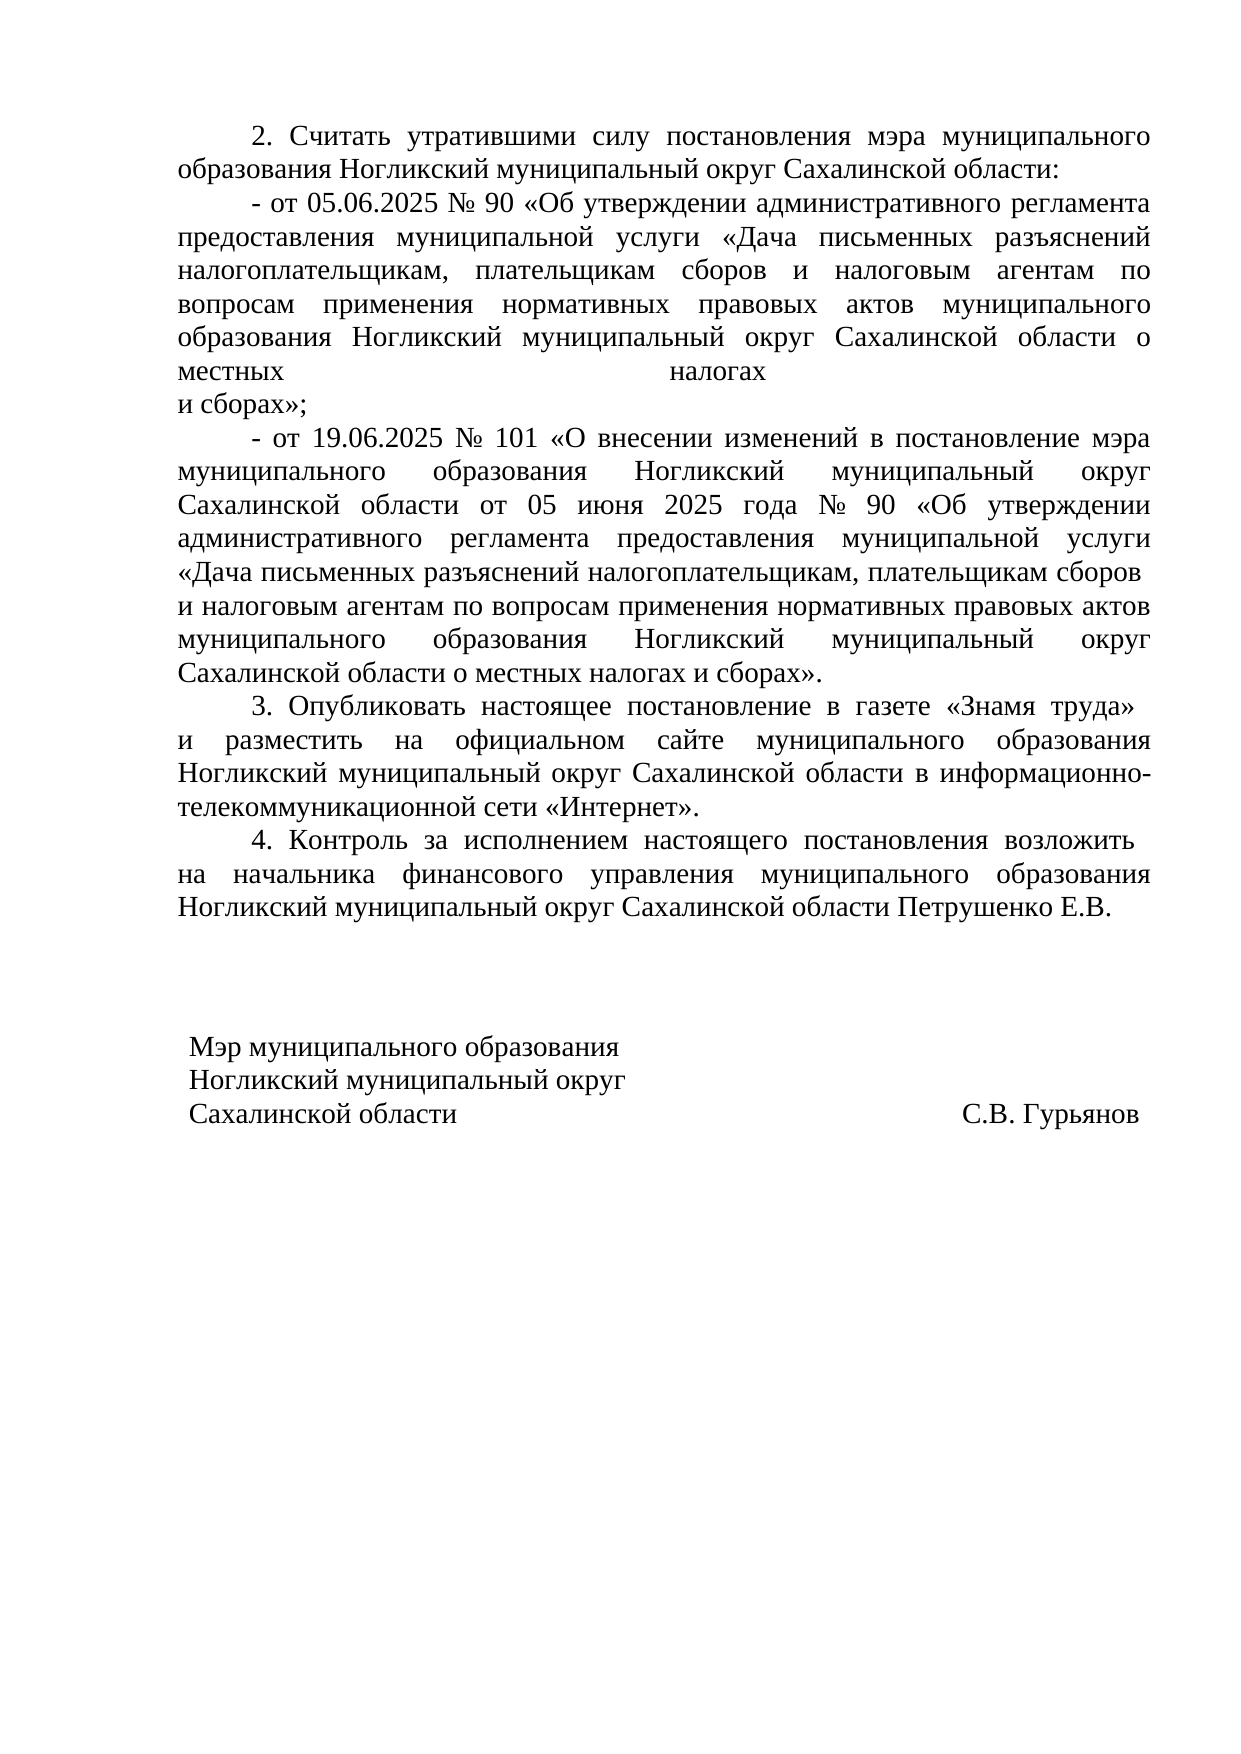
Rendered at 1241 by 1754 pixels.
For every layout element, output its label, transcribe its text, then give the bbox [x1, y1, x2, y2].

table_header С.В. Гурьянов [664, 1029, 1151, 1129]
text - от 05.06.2025 № 90 «Об утверждении административного регламента предоставления муниципальной услуги «Дача письменных разъяснений налогоплательщикам, плательщикам сборов и налоговым агентам по вопросам применения нормативных правовых актов муниципального образования Ногликский муниципальный округ Сахалинской области о местных налогах и сборах»; [177, 185, 1152, 420]
text - от 19.06.2025 № 101 «О внесении изменений в постановление мэра муниципального образования Ногликский муниципальный округ Сахалинской области от 05 июня 2025 года № 90 «Об утверждении административного регламента предоставления муниципальной услуги «Дача письменных разъяснений налогоплательщикам, плательщикам сборов и налоговым агентам по вопросам применения нормативных правовых актов муниципального образования Ногликский муниципальный округ Сахалинской области о местных налогах и сборах». [177, 420, 1152, 688]
text 4. Контроль за исполнением настоящего постановления возложить на начальника финансового управления муниципального образования Ногликский муниципальный округ Сахалинской области Петрушенко Е.В. [177, 822, 1152, 923]
text 3. Опубликовать настоящее постановление в газете «Знамя труда» и разместить на официальном сайте муниципального образования Ногликский муниципальный округ Сахалинской области в информационно-телекоммуникационной сети «Интернет». [177, 688, 1152, 822]
text 2. Считать утратившими силу постановления мэра муниципального образования Ногликский муниципальный округ Сахалинской области: [177, 118, 1152, 185]
table_header Мэр муниципального образования Ногликский муниципальный округ Сахалинской области [177, 1029, 664, 1129]
